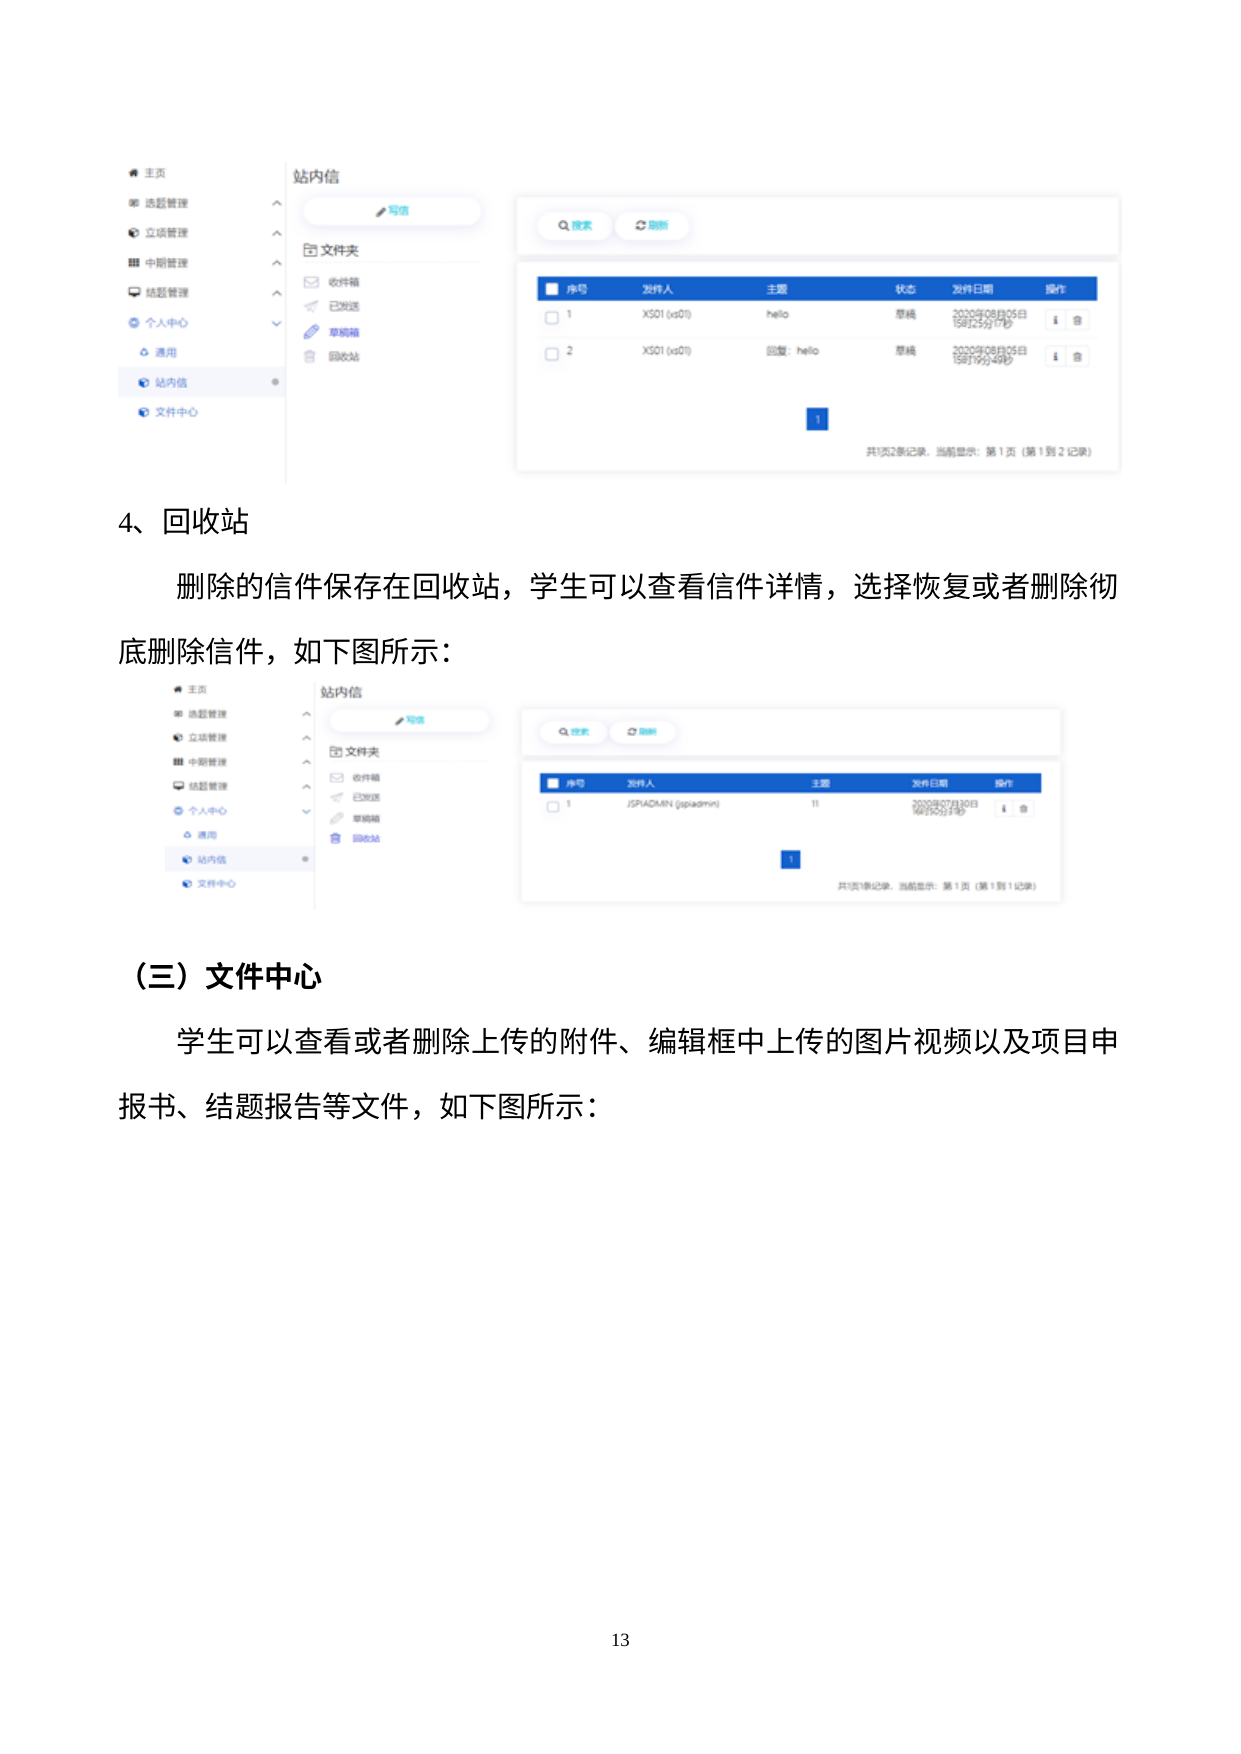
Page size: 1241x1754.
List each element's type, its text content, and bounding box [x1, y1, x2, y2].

text 删除的信件保存在回收站，学生可以查看信件详情，选择恢复或者删除彻底删除信件，如下图所示： [118, 552, 1122, 682]
text 学生可以查看或者删除上传的附件、编辑框中上传的图片视频以及项目申报书、结题报告等文件，如下图所示： [118, 1007, 1122, 1137]
picture [164, 682, 1076, 910]
text 4、回收站 [118, 487, 1122, 552]
picture [118, 162, 1123, 484]
subtitle （三）文件中心 [118, 942, 1122, 1007]
